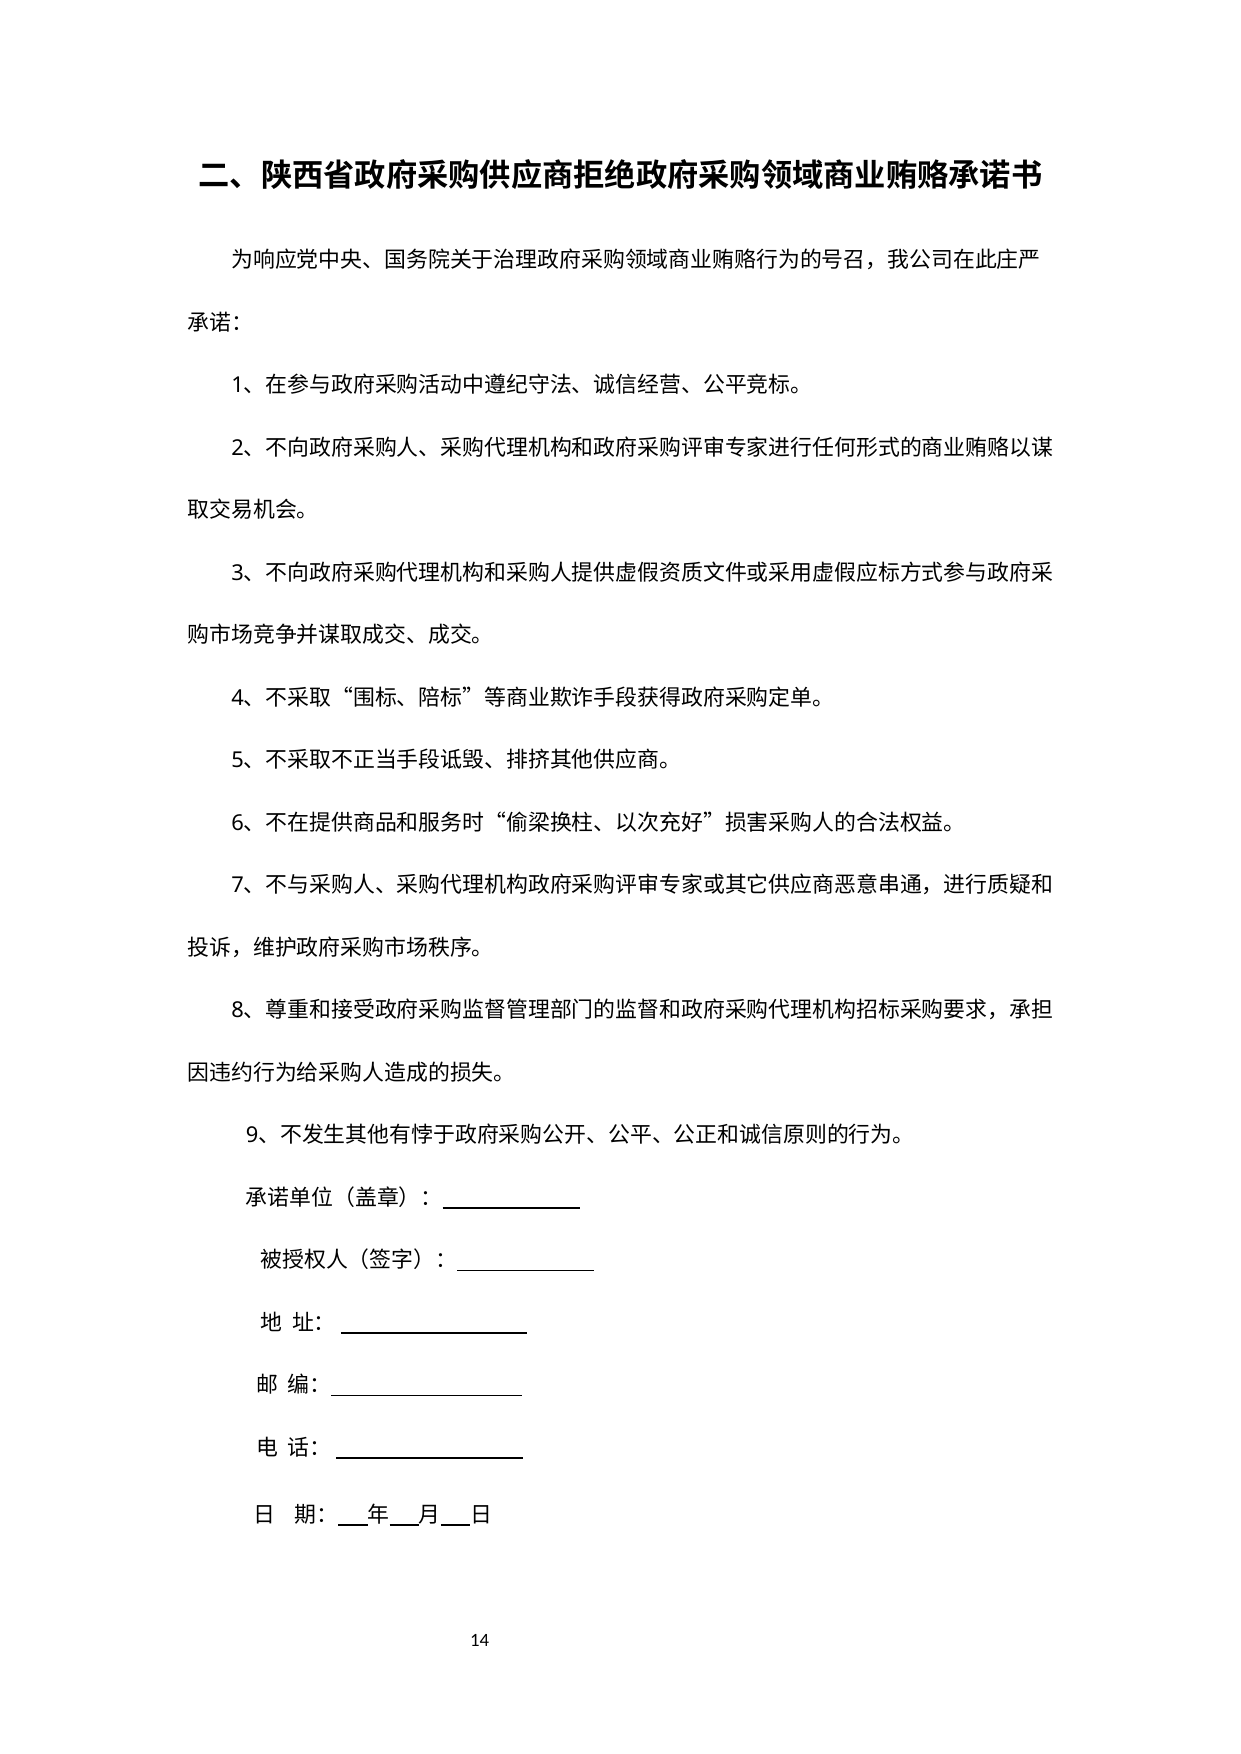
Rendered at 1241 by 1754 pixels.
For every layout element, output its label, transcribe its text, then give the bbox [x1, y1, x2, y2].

text 9、不发生其他有悖于政府采购公开、公平、公正和诚信原则的行为。 [246, 1093, 1053, 1155]
text 被授权人（签字）： [260, 1218, 1053, 1280]
text 日 期： 年 月 日 [187, 1497, 1053, 1529]
text 5、不采取不正当手段诋毁、排挤其他供应商。 [187, 718, 1053, 780]
text 2、不向政府采购人、采购代理机构和政府采购评审专家进行任何形式的商业贿赂以谋取交易机会。 [187, 405, 1053, 530]
text 7、不与采购人、采购代理机构政府采购评审专家或其它供应商恶意串通，进行质疑和投诉，维护政府采购市场秩序。 [187, 843, 1053, 968]
text 邮 编： [256, 1343, 1053, 1405]
text 地 址： [260, 1280, 1053, 1343]
text 8、尊重和接受政府采购监督管理部门的监督和政府采购代理机构招标采购要求，承担因违约行为给采购人造成的损失。 [187, 968, 1053, 1093]
text 承诺单位（盖章）： [246, 1155, 1053, 1218]
text 4、不采取“围标、陪标”等商业欺诈手段获得政府采购定单。 [187, 655, 1053, 718]
text 二、陕西省政府采购供应商拒绝政府采购领域商业贿赂承诺书 [187, 150, 1053, 195]
text 3、不向政府采购代理机构和采购人提供虚假资质文件或采用虚假应标方式参与政府采购市场竞争并谋取成交、成交。 [187, 530, 1053, 655]
text 6、不在提供商品和服务时“偷梁换柱、以次充好”损害采购人的合法权益。 [187, 780, 1053, 843]
text 电 话： [256, 1405, 1053, 1468]
text 为响应党中央、国务院关于治理政府采购领域商业贿赂行为的号召，我公司在此庄严承诺： [187, 218, 1053, 343]
text 1、在参与政府采购活动中遵纪守法、诚信经营、公平竞标。 [187, 343, 1053, 405]
